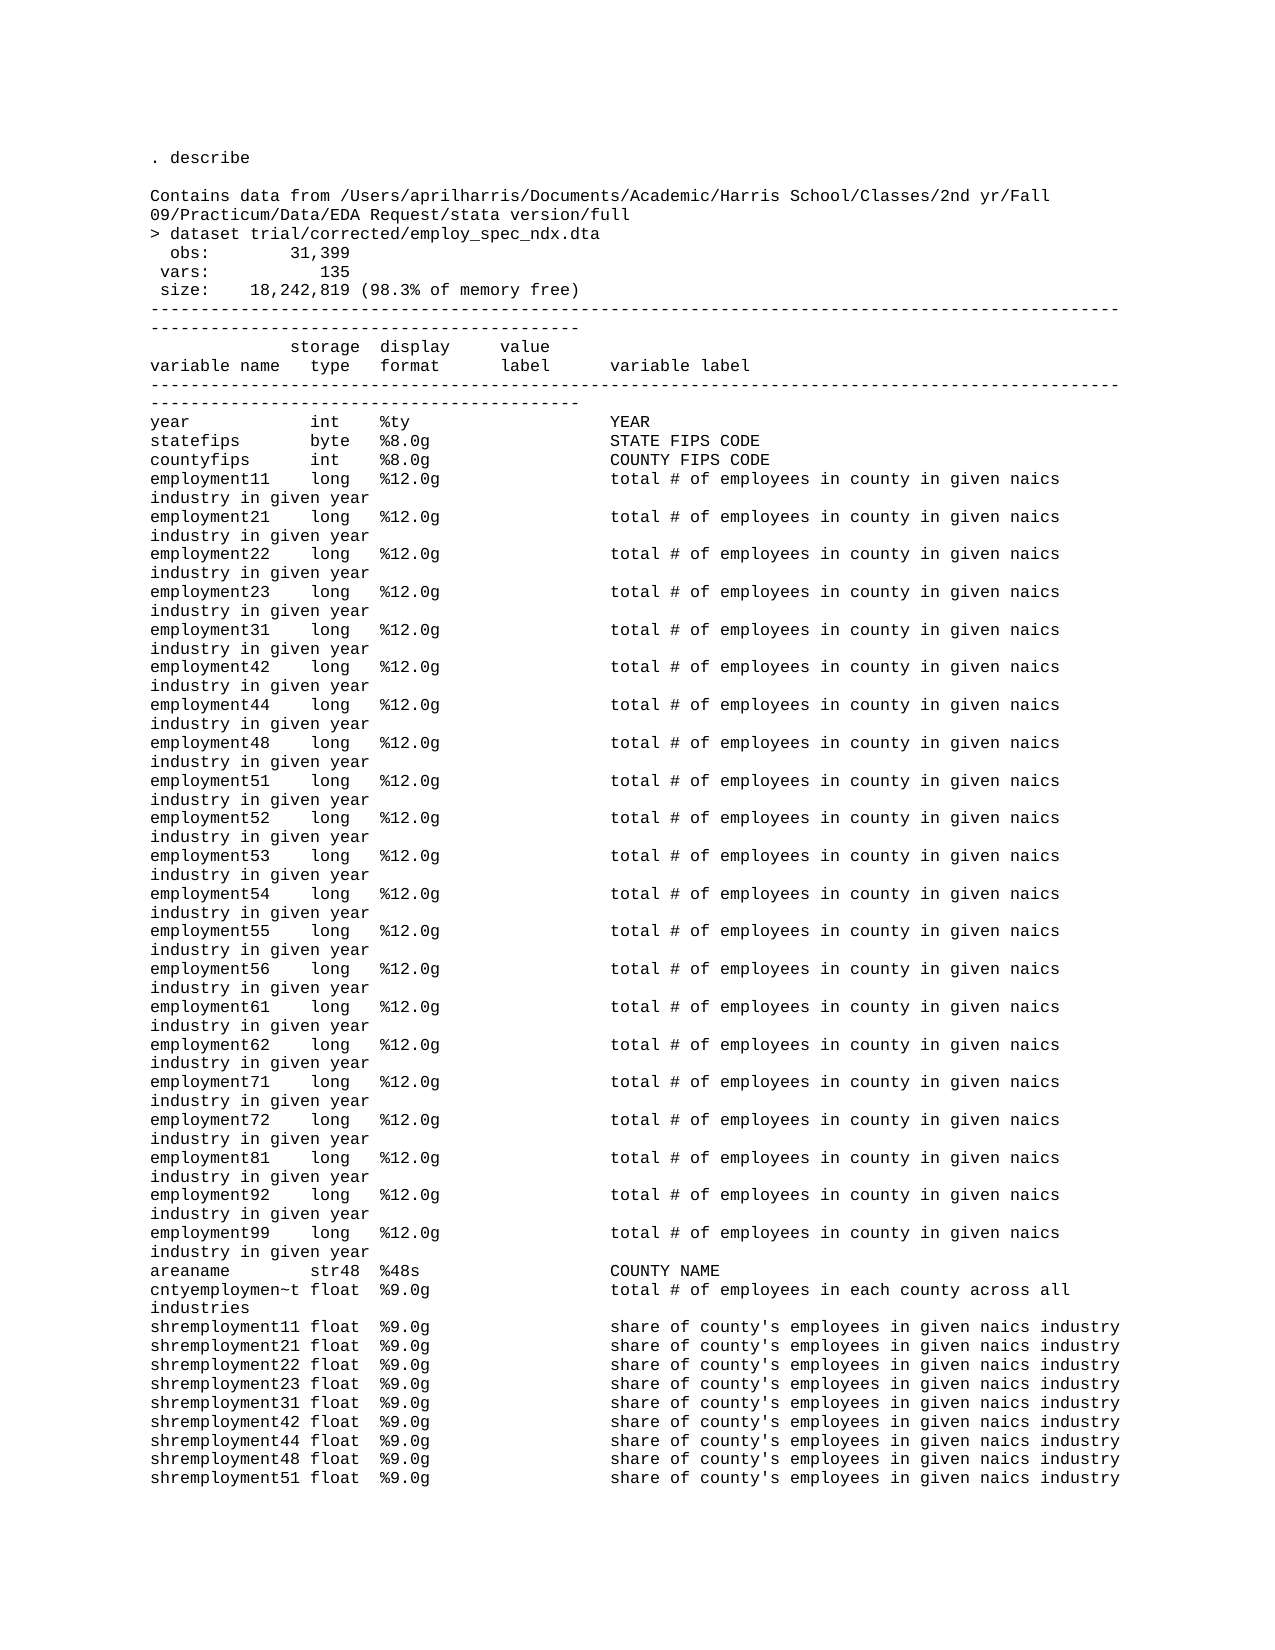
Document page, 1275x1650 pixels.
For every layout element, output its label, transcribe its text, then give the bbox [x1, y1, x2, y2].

text variable name type format label variable label [150, 357, 1125, 376]
text employment99 long %12.0g total # of employees in county in given naics industry in given year [150, 1225, 1125, 1262]
text employment48 long %12.0g total # of employees in county in given naics industry in given year [150, 734, 1125, 772]
text > dataset trial/corrected/employ_spec_ndx.dta [150, 225, 1125, 244]
text shremployment31 float %9.0g share of county's employees in given naics industry [150, 1394, 1125, 1413]
text countyfips int %8.0g COUNTY FIPS CODE [150, 452, 1125, 471]
text shremployment11 float %9.0g share of county's employees in given naics industry [150, 1319, 1125, 1338]
text obs: 31,399 [150, 244, 1125, 263]
text shremployment44 float %9.0g share of county's employees in given naics industry [150, 1432, 1125, 1451]
text employment52 long %12.0g total # of employees in county in given naics industry in given year [150, 810, 1125, 848]
text -------------------------------------------------------------------------------------------------------------------------------------------- [150, 301, 1125, 338]
text employment62 long %12.0g total # of employees in county in given naics industry in given year [150, 1036, 1125, 1074]
text areaname str48 %48s COUNTY NAME [150, 1262, 1125, 1281]
text employment55 long %12.0g total # of employees in county in given naics industry in given year [150, 923, 1125, 961]
text employment44 long %12.0g total # of employees in county in given naics industry in given year [150, 697, 1125, 734]
text employment92 long %12.0g total # of employees in county in given naics industry in given year [150, 1187, 1125, 1225]
text employment54 long %12.0g total # of employees in county in given naics industry in given year [150, 885, 1125, 923]
text shremployment42 float %9.0g share of county's employees in given naics industry [150, 1413, 1125, 1432]
text employment21 long %12.0g total # of employees in county in given naics industry in given year [150, 508, 1125, 546]
text employment23 long %12.0g total # of employees in county in given naics industry in given year [150, 584, 1125, 621]
text employment72 long %12.0g total # of employees in county in given naics industry in given year [150, 1112, 1125, 1149]
text Contains data from /Users/aprilharris/Documents/Academic/Harris School/Classes/2nd yr/Fall 09/Practicum/Data/EDA Request/stata version/full [150, 188, 1125, 225]
text employment51 long %12.0g total # of employees in county in given naics industry in given year [150, 772, 1125, 810]
text size: 18,242,819 (98.3% of memory free) [150, 282, 1125, 301]
text employment56 long %12.0g total # of employees in county in given naics industry in given year [150, 961, 1125, 998]
text shremployment51 float %9.0g share of county's employees in given naics industry [150, 1470, 1125, 1489]
text employment53 long %12.0g total # of employees in county in given naics industry in given year [150, 848, 1125, 885]
text storage display value [150, 338, 1125, 357]
text cntyemploymen~t float %9.0g total # of employees in each county across all industries [150, 1281, 1125, 1319]
text . describe [150, 150, 1125, 169]
text employment42 long %12.0g total # of employees in county in given naics industry in given year [150, 659, 1125, 697]
text employment11 long %12.0g total # of employees in county in given naics industry in given year [150, 471, 1125, 508]
text employment61 long %12.0g total # of employees in county in given naics industry in given year [150, 998, 1125, 1036]
text -------------------------------------------------------------------------------------------------------------------------------------------- [150, 376, 1125, 414]
text shremployment48 float %9.0g share of county's employees in given naics industry [150, 1451, 1125, 1470]
text employment22 long %12.0g total # of employees in county in given naics industry in given year [150, 546, 1125, 584]
text employment71 long %12.0g total # of employees in county in given naics industry in given year [150, 1074, 1125, 1112]
text employment81 long %12.0g total # of employees in county in given naics industry in given year [150, 1149, 1125, 1187]
text statefips byte %8.0g STATE FIPS CODE [150, 433, 1125, 452]
text vars: 135 [150, 263, 1125, 282]
text year int %ty YEAR [150, 414, 1125, 433]
text shremployment23 float %9.0g share of county's employees in given naics industry [150, 1376, 1125, 1394]
text shremployment22 float %9.0g share of county's employees in given naics industry [150, 1357, 1125, 1376]
text shremployment21 float %9.0g share of county's employees in given naics industry [150, 1338, 1125, 1357]
text employment31 long %12.0g total # of employees in county in given naics industry in given year [150, 621, 1125, 659]
